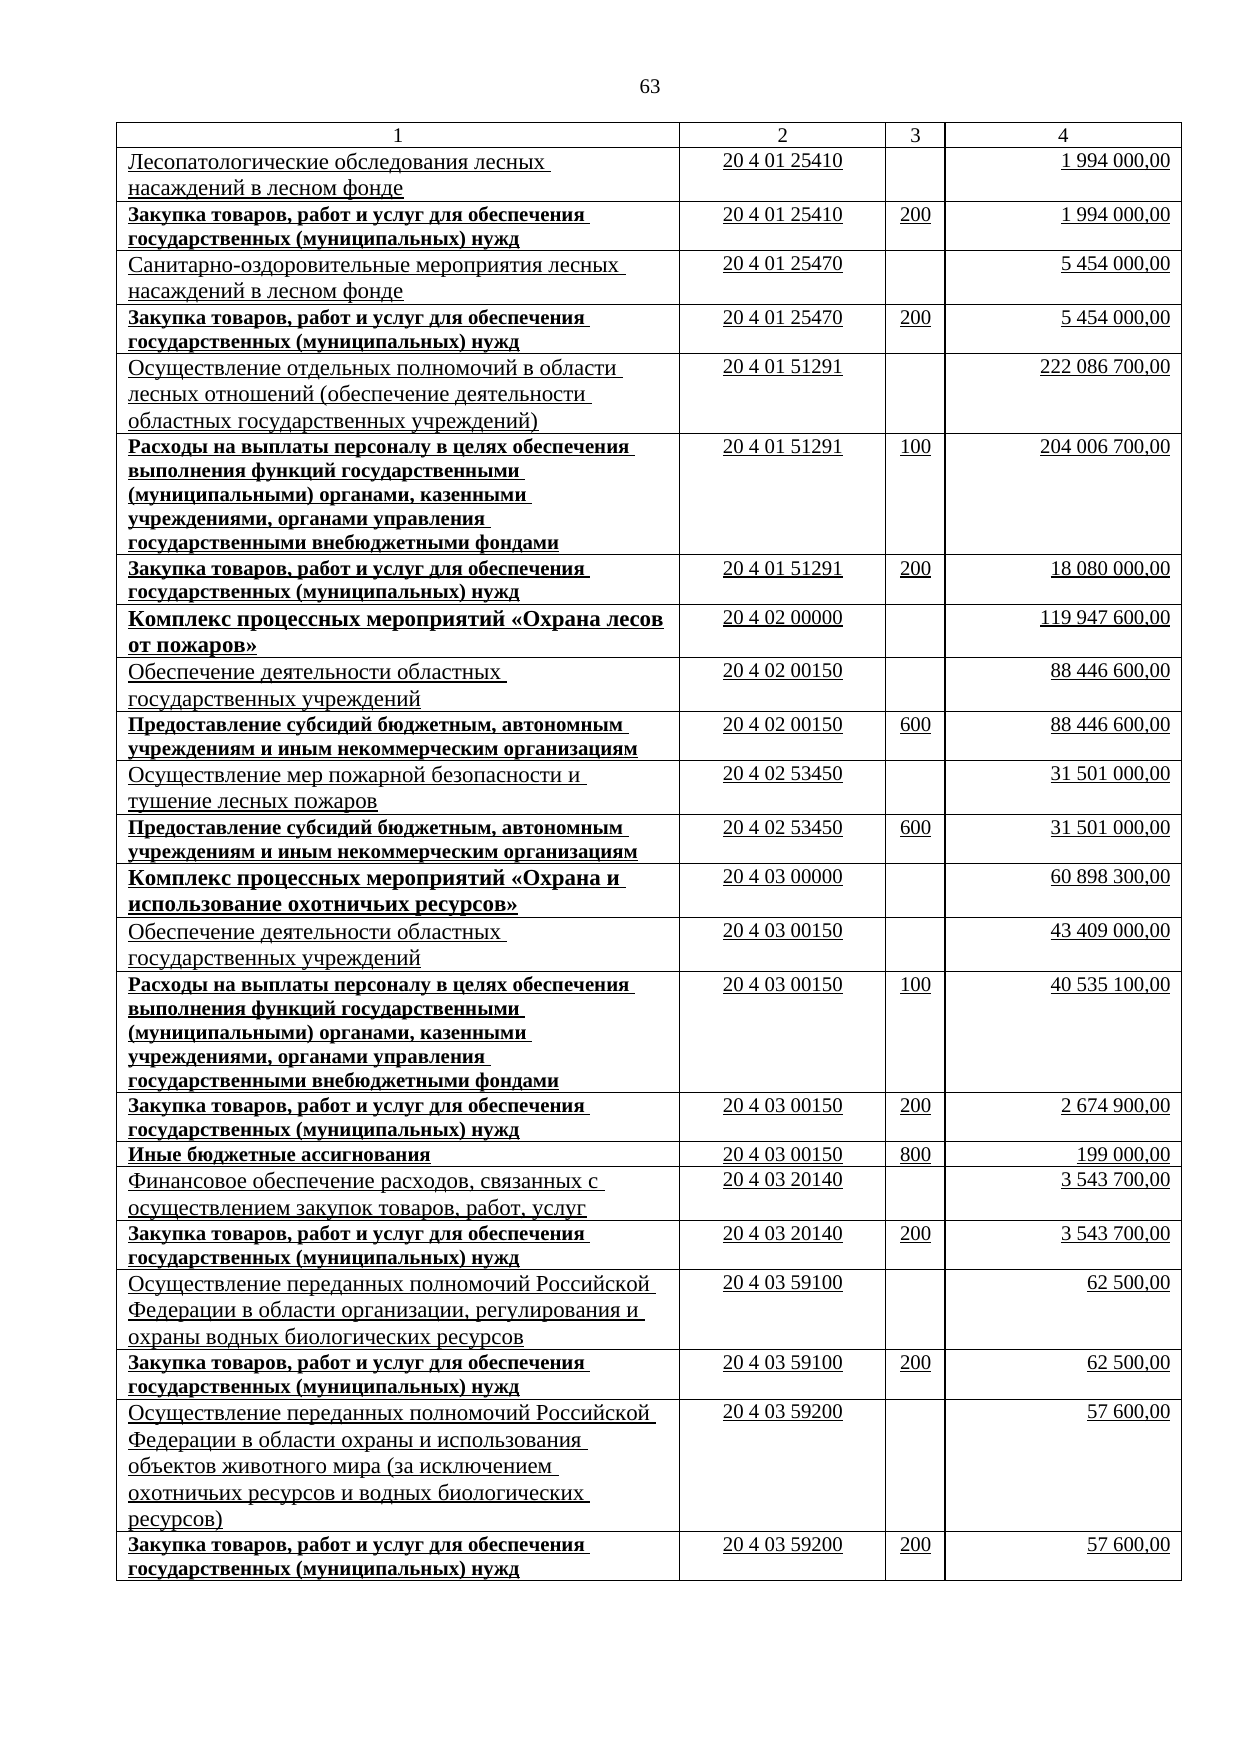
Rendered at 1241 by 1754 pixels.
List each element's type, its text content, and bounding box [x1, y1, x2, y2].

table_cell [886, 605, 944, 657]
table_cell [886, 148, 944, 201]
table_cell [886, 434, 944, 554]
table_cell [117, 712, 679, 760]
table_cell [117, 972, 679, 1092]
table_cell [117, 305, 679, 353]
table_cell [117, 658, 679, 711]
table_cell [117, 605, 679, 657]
table_header 4 [946, 123, 1181, 147]
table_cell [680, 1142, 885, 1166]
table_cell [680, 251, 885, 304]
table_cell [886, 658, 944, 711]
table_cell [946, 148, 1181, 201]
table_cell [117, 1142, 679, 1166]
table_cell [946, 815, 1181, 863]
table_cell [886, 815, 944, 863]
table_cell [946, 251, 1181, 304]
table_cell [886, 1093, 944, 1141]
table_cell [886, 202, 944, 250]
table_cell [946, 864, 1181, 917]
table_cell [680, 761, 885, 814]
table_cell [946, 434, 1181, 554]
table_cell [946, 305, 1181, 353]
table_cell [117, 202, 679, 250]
table_header 1 [117, 123, 679, 147]
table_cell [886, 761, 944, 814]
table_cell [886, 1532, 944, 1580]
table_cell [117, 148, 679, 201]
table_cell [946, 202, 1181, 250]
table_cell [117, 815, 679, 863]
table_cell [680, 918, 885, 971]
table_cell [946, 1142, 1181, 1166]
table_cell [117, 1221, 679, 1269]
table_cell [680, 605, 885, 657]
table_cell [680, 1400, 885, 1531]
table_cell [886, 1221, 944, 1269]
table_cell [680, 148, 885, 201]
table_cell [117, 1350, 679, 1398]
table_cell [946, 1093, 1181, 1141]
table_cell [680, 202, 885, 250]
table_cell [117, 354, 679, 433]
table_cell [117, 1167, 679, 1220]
table_header 2 [680, 123, 885, 147]
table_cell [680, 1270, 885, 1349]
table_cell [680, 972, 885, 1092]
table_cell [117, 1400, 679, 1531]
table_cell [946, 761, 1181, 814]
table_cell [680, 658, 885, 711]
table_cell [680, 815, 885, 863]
table_header 3 [886, 123, 944, 147]
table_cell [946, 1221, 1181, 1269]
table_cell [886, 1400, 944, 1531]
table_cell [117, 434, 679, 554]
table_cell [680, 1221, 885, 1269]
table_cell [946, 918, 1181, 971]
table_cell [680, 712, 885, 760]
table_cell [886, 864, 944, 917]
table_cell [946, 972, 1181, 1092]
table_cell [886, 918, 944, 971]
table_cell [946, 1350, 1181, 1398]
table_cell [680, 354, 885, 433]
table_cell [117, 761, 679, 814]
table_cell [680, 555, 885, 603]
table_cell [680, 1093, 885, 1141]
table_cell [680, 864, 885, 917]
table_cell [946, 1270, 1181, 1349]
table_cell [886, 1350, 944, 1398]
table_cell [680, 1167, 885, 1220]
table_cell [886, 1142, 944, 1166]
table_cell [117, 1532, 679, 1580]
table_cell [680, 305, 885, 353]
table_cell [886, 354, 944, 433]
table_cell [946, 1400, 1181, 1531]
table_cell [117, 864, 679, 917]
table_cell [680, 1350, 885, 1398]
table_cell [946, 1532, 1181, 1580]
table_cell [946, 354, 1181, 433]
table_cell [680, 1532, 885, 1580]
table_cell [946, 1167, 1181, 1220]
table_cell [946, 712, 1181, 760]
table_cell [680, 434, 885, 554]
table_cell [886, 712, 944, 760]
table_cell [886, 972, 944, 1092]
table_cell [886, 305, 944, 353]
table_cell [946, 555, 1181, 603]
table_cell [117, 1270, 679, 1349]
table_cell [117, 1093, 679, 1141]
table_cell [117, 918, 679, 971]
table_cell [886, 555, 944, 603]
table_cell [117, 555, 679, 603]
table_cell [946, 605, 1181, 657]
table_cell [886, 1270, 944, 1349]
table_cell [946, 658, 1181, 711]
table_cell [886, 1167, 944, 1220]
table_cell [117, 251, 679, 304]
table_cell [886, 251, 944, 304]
